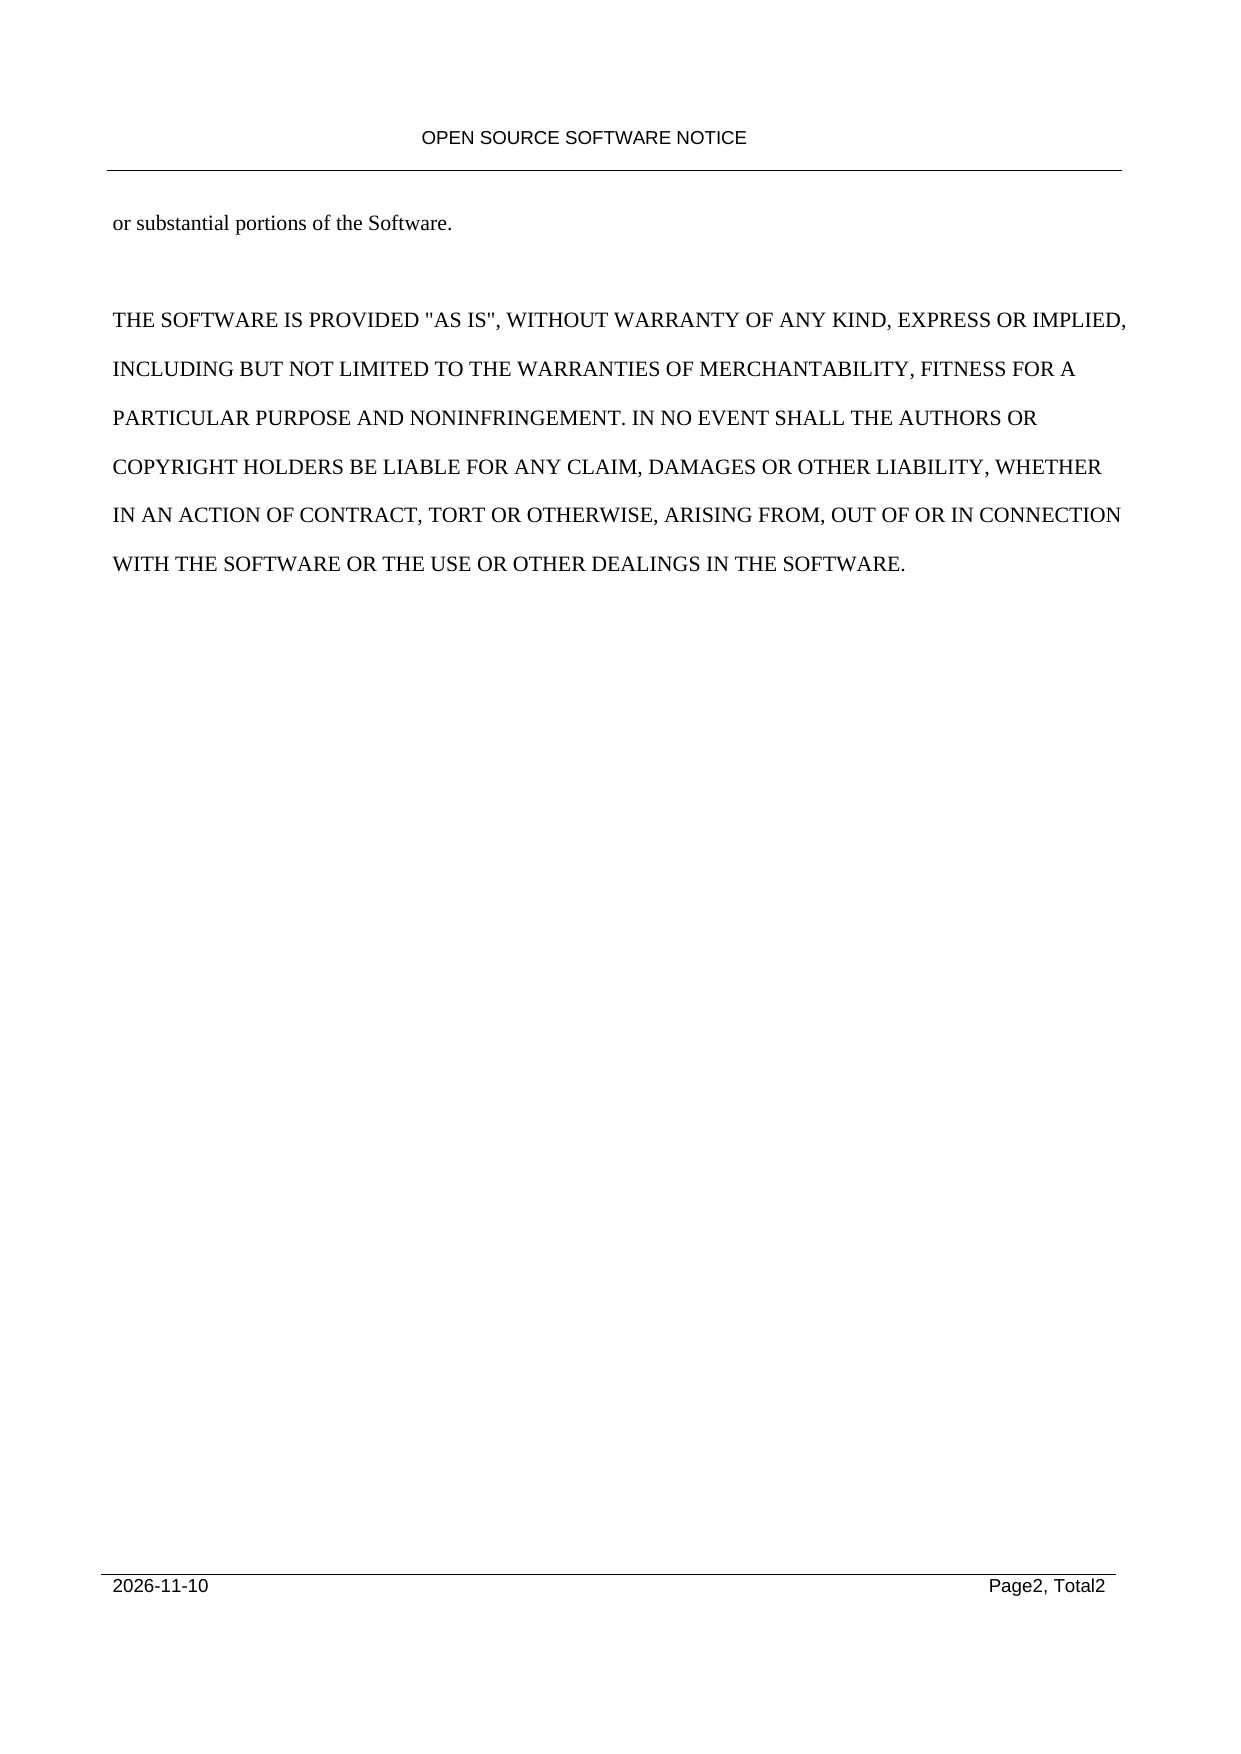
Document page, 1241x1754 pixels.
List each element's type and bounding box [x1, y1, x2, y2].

text [112, 206, 1128, 580]
